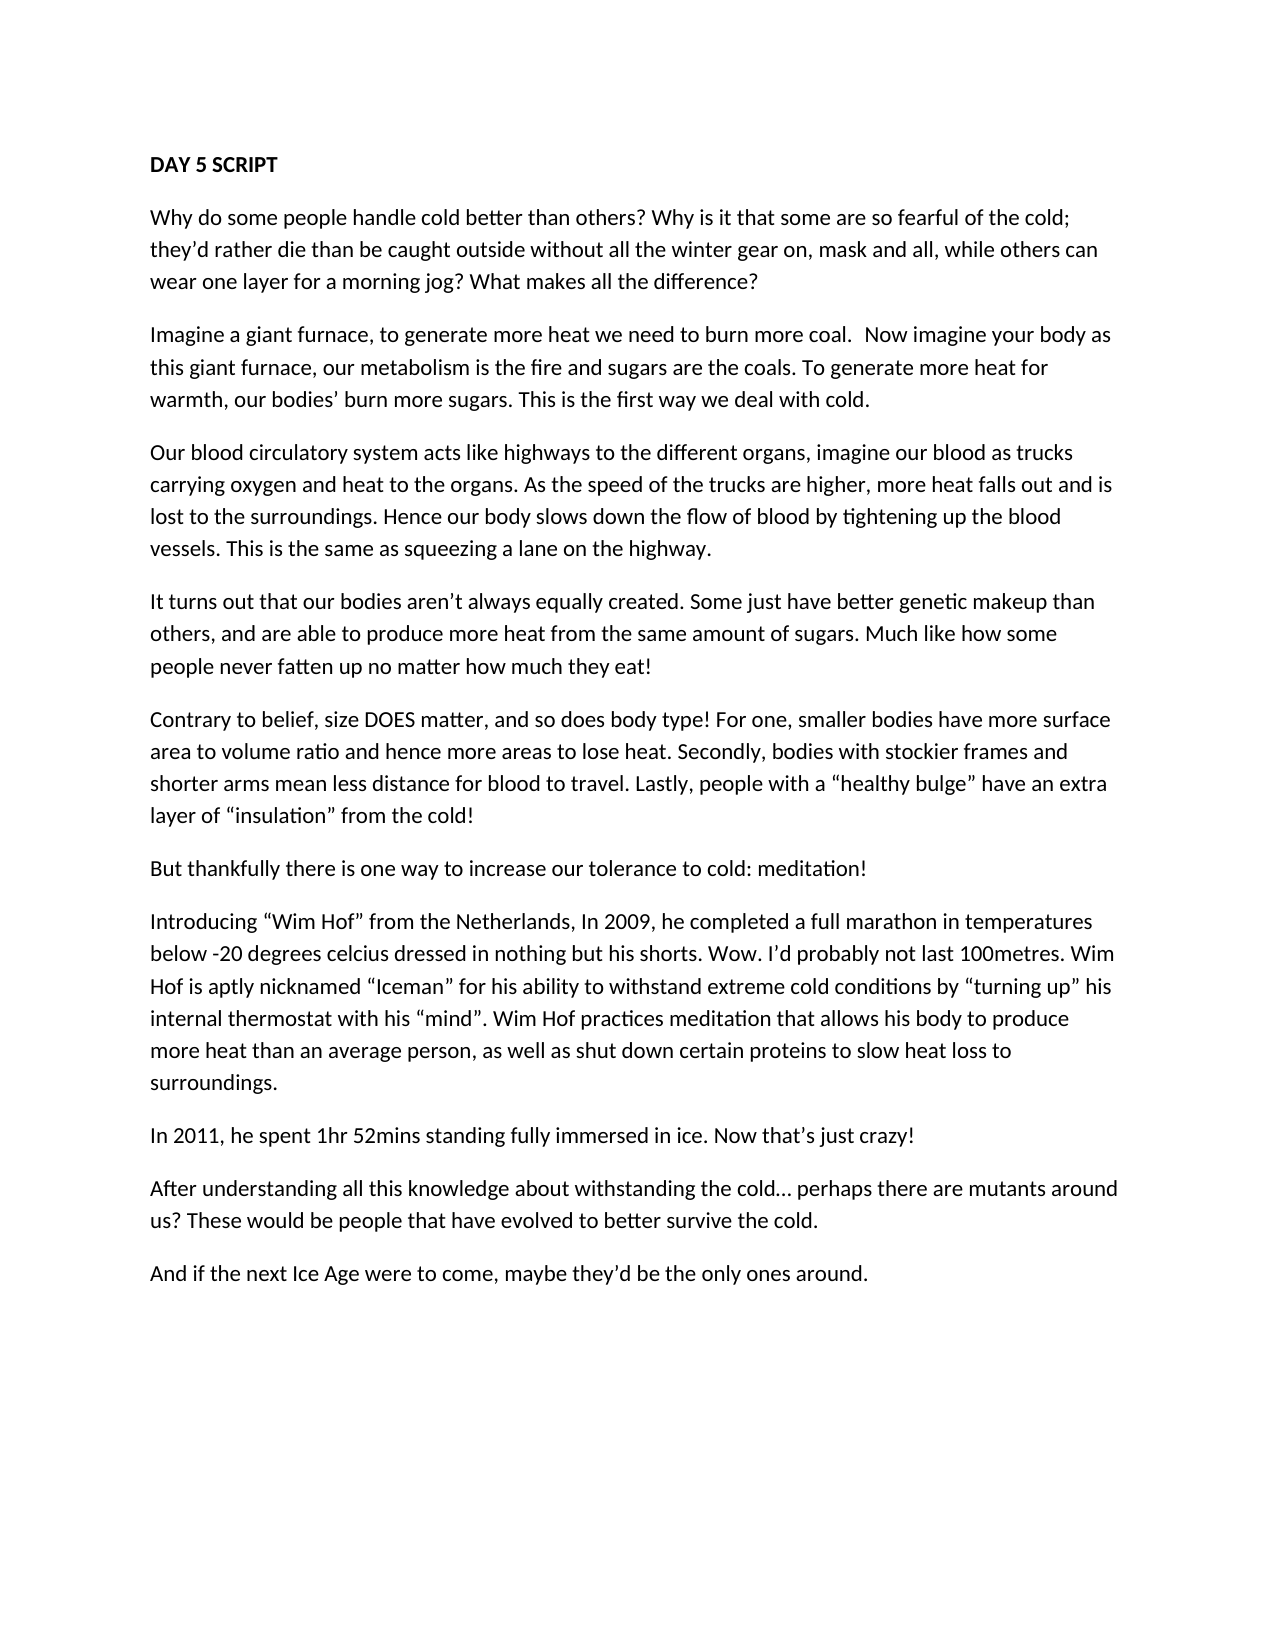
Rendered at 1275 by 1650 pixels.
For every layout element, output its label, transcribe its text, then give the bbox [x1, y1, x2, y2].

text Contrary to belief, size DOES matter, and so does body type! For one, smaller bodies have more surface area to volume ratio and hence more areas to lose heat. Secondly, bodies with stockier frames and shorter arms mean less distance for blood to travel. Lastly, people with a “healthy bulge” have an extra layer of “insulation” from the cold! [150, 705, 1125, 829]
text It turns out that our bodies aren’t always equally created. Some just have better genetic makeup than others, and are able to produce more heat from the same amount of sugars. Much like how some people never fatten up no matter how much they eat! [150, 587, 1125, 680]
text But thankfully there is one way to increase our tolerance to cold: meditation! [150, 854, 1125, 882]
text Why do some people handle cold better than others? Why is it that some are so fearful of the cold; they’d rather die than be caught outside without all the winter gear on, mask and all, while others can wear one layer for a morning jog? What makes all the difference? [150, 203, 1125, 295]
text In 2011, he spent 1hr 52mins standing fully immersed in ice. Now that’s just crazy! [150, 1121, 1125, 1149]
text Introducing “Wim Hof” from the Netherlands, In 2009, he completed a full marathon in temperatures below -20 degrees celcius dressed in nothing but his shorts. Wow. I’d probably not last 100metres. Wim Hof is aptly nicknamed “Iceman” for his ability to withstand extreme cold conditions by “turning up” his internal thermostat with his “mind”. Wim Hof practices meditation that allows his body to produce more heat than an average person, as well as shut down certain proteins to slow heat loss to surroundings. [150, 907, 1125, 1096]
text Imagine a giant furnace, to generate more heat we need to burn more coal. Now imagine your body as this giant furnace, our metabolism is the fire and sugars are the coals. To generate more heat for warmth, our bodies’ burn more sugars. This is the first way we deal with cold. [150, 320, 1125, 413]
text After understanding all this knowledge about withstanding the cold… perhaps there are mutants around us? These would be people that have evolved to better survive the cold. [150, 1174, 1125, 1234]
text DAY 5 SCRIPT [150, 150, 1125, 178]
text And if the next Ice Age were to come, maybe they’d be the only ones around. [150, 1259, 1125, 1288]
text Our blood circulatory system acts like highways to the different organs, imagine our blood as trucks carrying oxygen and heat to the organs. As the speed of the trucks are higher, more heat falls out and is lost to the surroundings. Hence our body slows down the flow of blood by tightening up the blood vessels. This is the same as squeezing a lane on the highway. [150, 438, 1125, 562]
